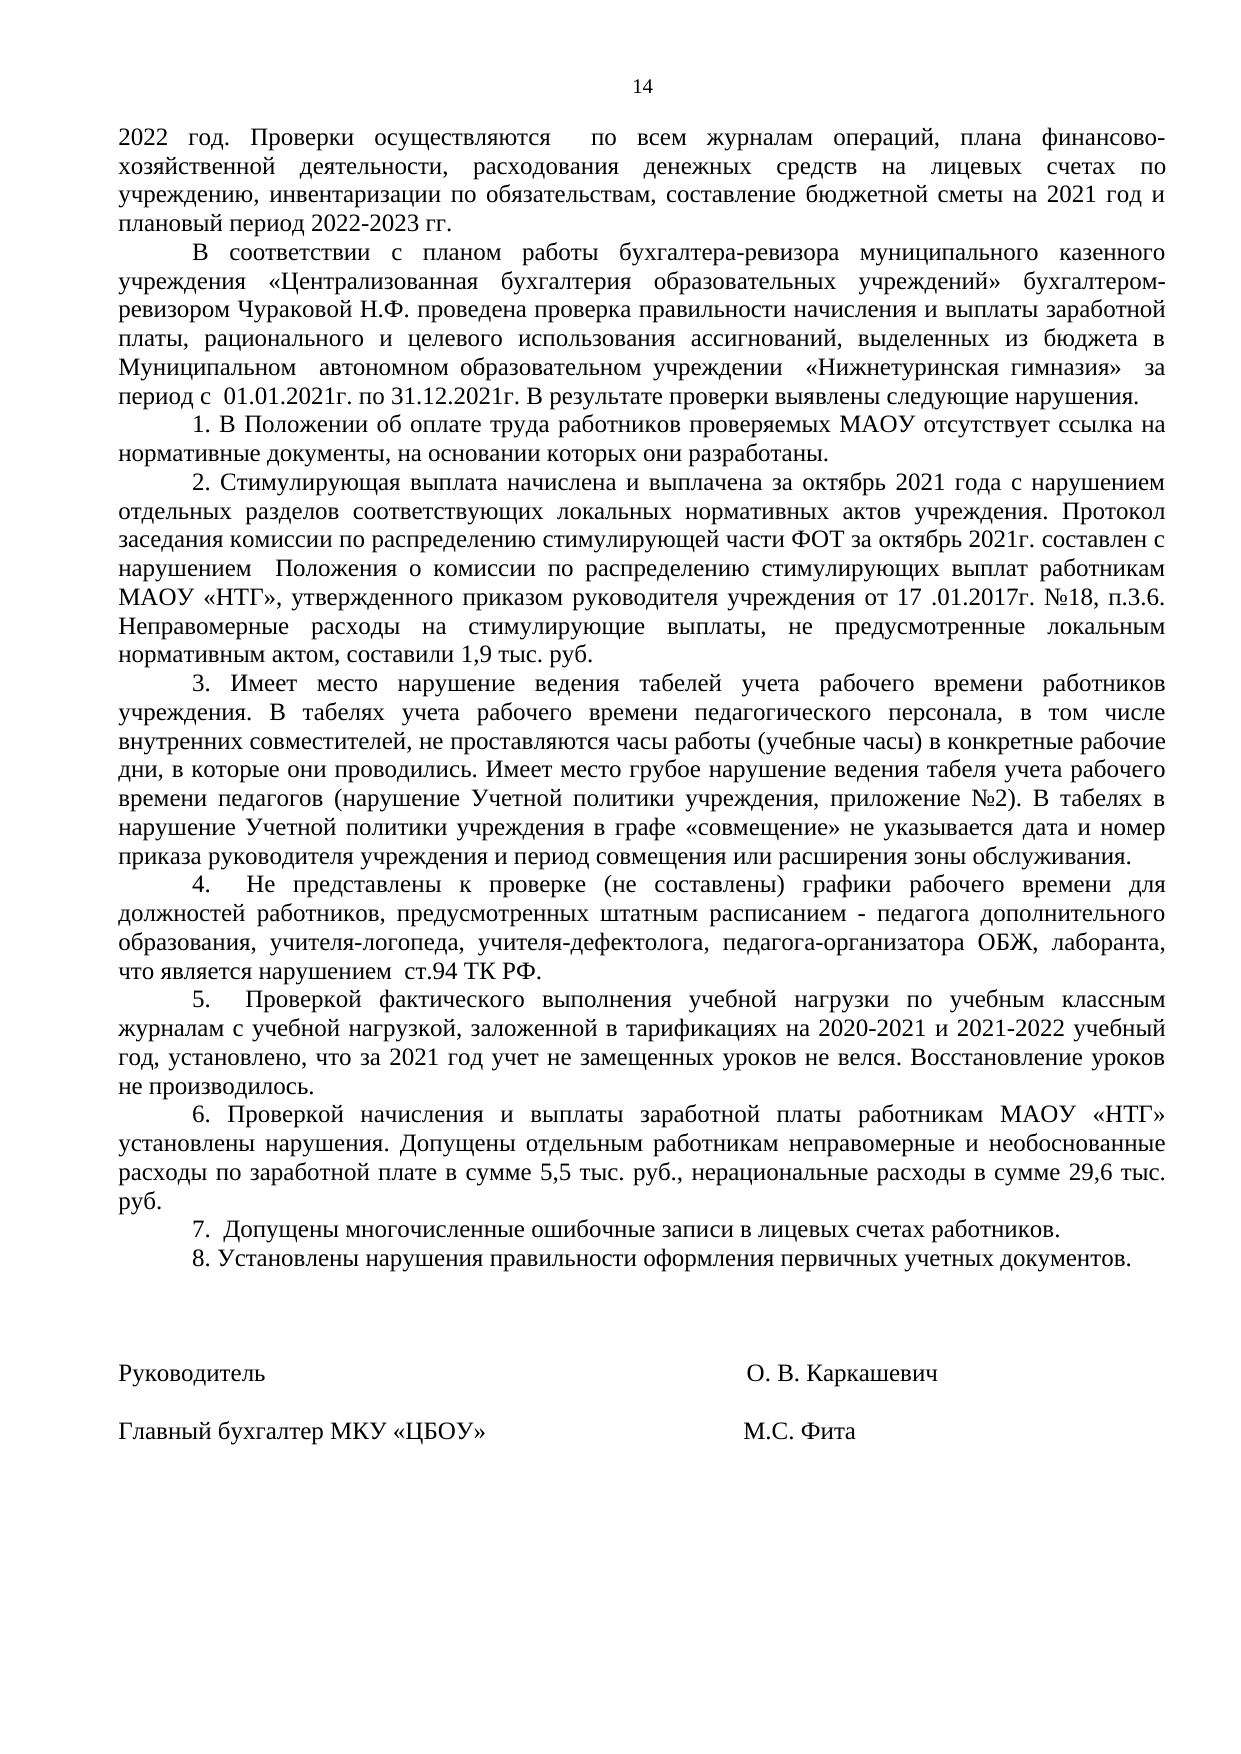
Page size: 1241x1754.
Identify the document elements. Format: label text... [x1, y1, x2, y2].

text 3. Имеет место нарушение ведения табелей учета рабочего времени работников учреждения. В табелях учета рабочего времени педагогического персонала, в том числе внутренних совместителей, не проставляются часы работы (учебные часы) в конкретные рабочие дни, в которые они проводились. Имеет место грубое нарушение ведения табеля учета рабочего времени педагогов (нарушение Учетной политики учреждения, приложение №2). В табелях в нарушение Учетной политики учреждения в графе «совмещение» не указывается дата и номер приказа руководителя учреждения и период совмещения или расширения зоны обслуживания. [118, 668, 1167, 869]
text 2. Стимулирующая выплата начислена и выплачена за октябрь 2021 года с нарушением отдельных разделов соответствующих локальных нормативных актов учреждения. Протокол заседания комиссии по распределению стимулирующей части ФОТ за октябрь 2021г. составлен с нарушением Положения о комиссии по распределению стимулирующих выплат работникам МАОУ «НТГ», утвержденного приказом руководителя учреждения от 17 .01.2017г. №18, п.3.6. Неправомерные расходы на стимулирующие выплаты, не предусмотренные локальным нормативным актом, составили 1,9 тыс. руб. [118, 467, 1167, 668]
text 5. Проверкой фактического выполнения учебной нагрузки по учебным классным журналам с учебной нагрузкой, заложенной в тарификациях на 2020-2021 и 2021-2022 учебный год, установлено, что за 2021 год учет не замещенных уроков не велся. Восстановление уроков не производилось. [118, 984, 1167, 1099]
text 6. Проверкой начисления и выплаты заработной платы работникам МАОУ «НТГ» установлены нарушения. Допущены отдельным работникам неправомерные и необоснованные расходы по заработной плате в сумме 5,5 тыс. руб., нерациональные расходы в сумме 29,6 тыс. руб. [118, 1099, 1167, 1214]
text Главный бухгалтер МКУ «ЦБОУ» М.С. Фита [118, 1416, 1167, 1444]
text 7. Допущены многочисленные ошибочные записи в лицевых счетах работников. [118, 1214, 1167, 1243]
text 8. Установлены нарушения правильности оформления первичных учетных документов. [118, 1243, 1167, 1272]
text 1. В Положении об оплате труда работников проверяемых МАОУ отсутствует ссылка на нормативные документы, на основании которых они разработаны. [118, 409, 1167, 467]
text В соответствии с планом работы бухгалтера-ревизора муниципального казенного учреждения «Централизованная бухгалтерия образовательных учреждений» бухгалтером- ревизором Чураковой Н.Ф. проведена проверка правильности начисления и выплаты заработной платы, рационального и целевого использования ассигнований, выделенных из бюджета в Муниципальном автономном образовательном учреждении «Нижнетуринская гимназия» за период с 01.01.2021г. по 31.12.2021г. В результате проверки выявлены следующие нарушения. [118, 237, 1167, 409]
text 4. Не представлены к проверке (не составлены) графики рабочего времени для должностей работников, предусмотренных штатным расписанием - педагога дополнительного образования, учителя-логопеда, учителя-дефектолога, педагога-организатора ОБЖ, лаборанта, что является нарушением ст.94 ТК РФ. [118, 869, 1167, 984]
text Руководитель О. В. Каркашевич [118, 1358, 1167, 1387]
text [118, 122, 1167, 237]
